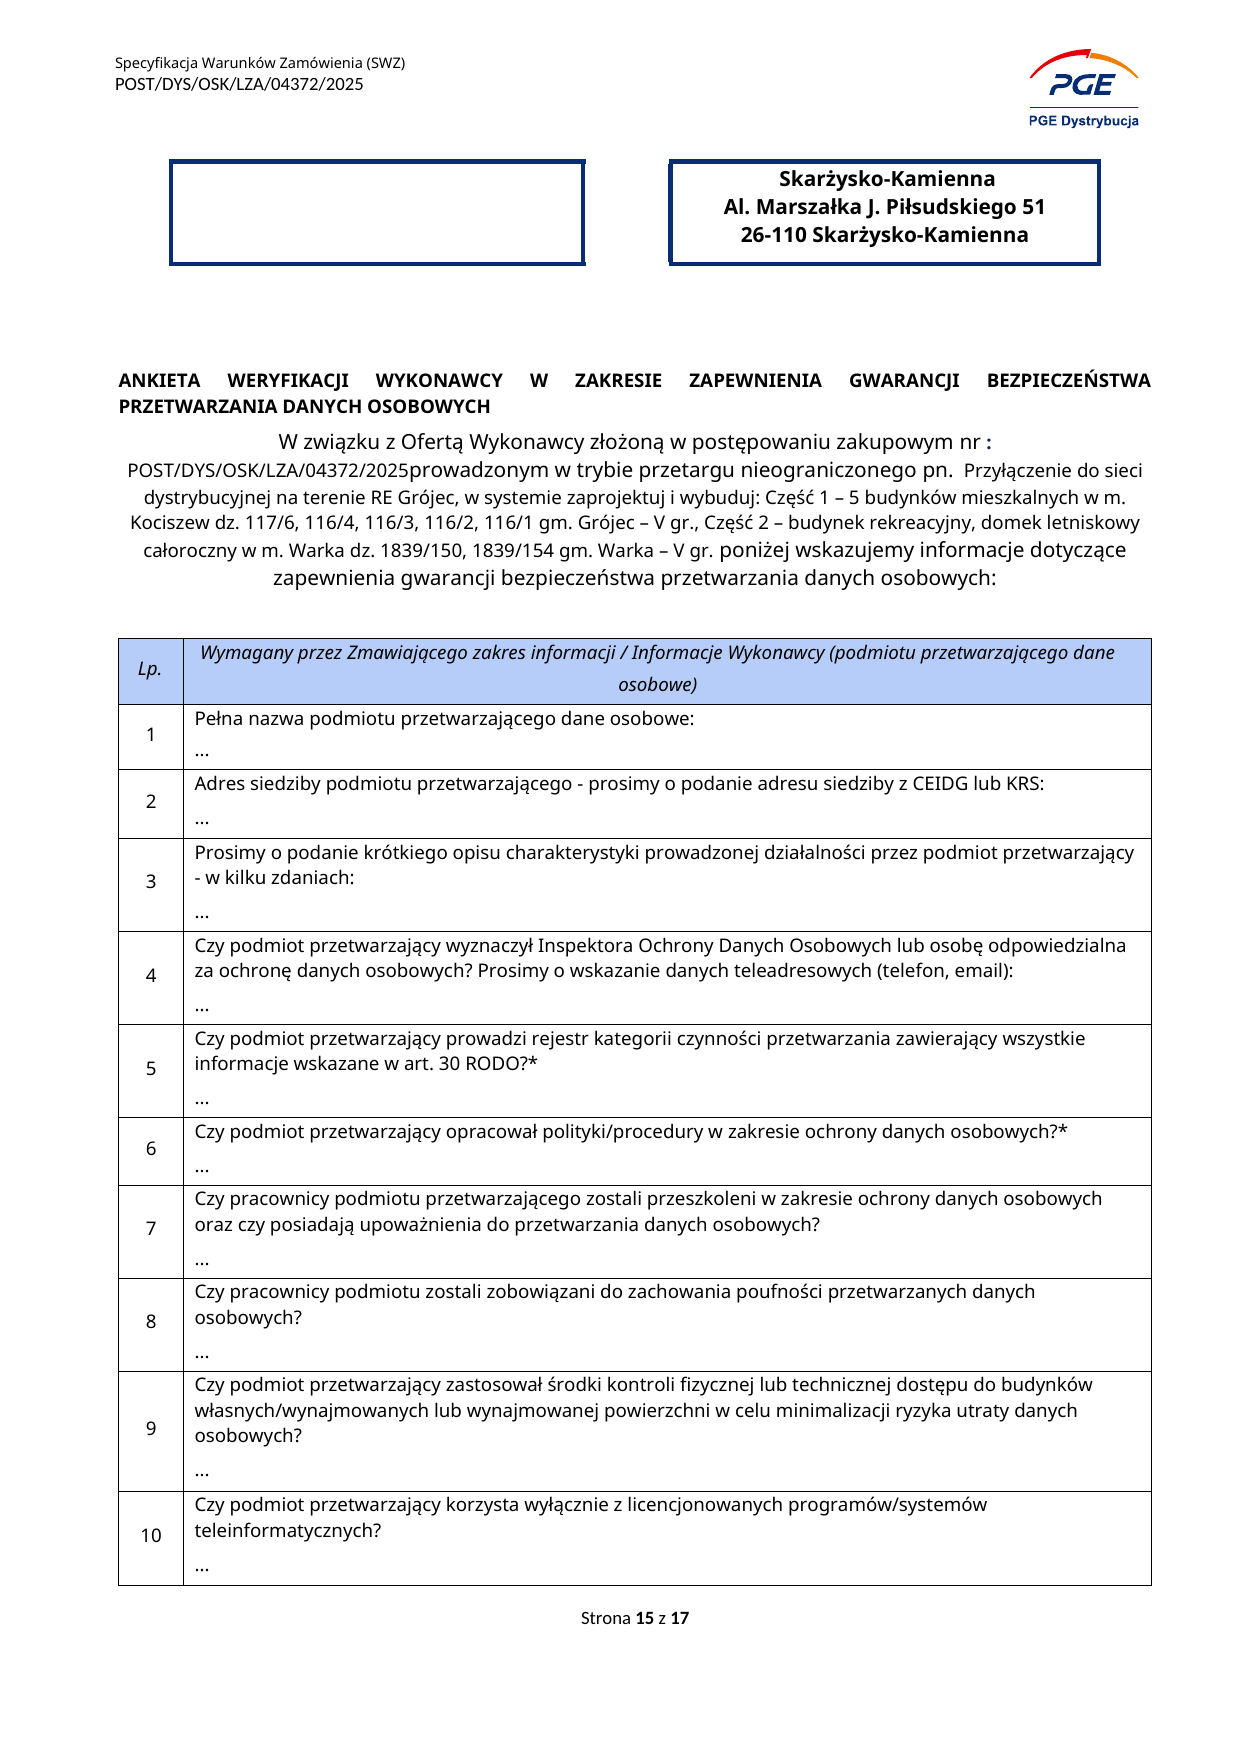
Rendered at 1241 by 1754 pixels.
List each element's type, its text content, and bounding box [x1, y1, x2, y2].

table_cell 5 [119, 1025, 183, 1117]
table_cell Adres siedziby podmiotu przetwarzającego - prosimy o podanie adresu siedziby z CEIDG lub KRS: ... [184, 770, 1151, 838]
text ANKIETA WERYFIKACJI WYKONAWCY W ZAKRESIE ZAPEWNIENIA GWARANCJI BEZPIECZEŃSTWA PRZETWARZANIA DANYCH OSOBOWYCH [118, 368, 1152, 419]
table_cell Czy pracownicy podmiotu zostali zobowiązani do zachowania poufności przetwarzanych danych osobowych? ... [184, 1279, 1151, 1371]
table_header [673, 164, 1097, 262]
table_cell Czy podmiot przetwarzający prowadzi rejestr kategorii czynności przetwarzania zawierający wszystkie informacje wskazane w art. 30 RODO?* ... [184, 1025, 1151, 1117]
table_cell Czy pracownicy podmiotu przetwarzającego zostali przeszkoleni w zakresie ochrony danych osobowych oraz czy posiadają upoważnienia do przetwarzania danych osobowych? ... [184, 1186, 1151, 1278]
text W związku z Ofertą Wykonawcy złożoną w postępowaniu zakupowym nr : prowadzonym w trybie przetargu nieograniczonego pn. poniżej wskazujemy informacje dotyczące zapewnienia gwarancji bezpieczeństwa przetwarzania danych osobowych: [118, 427, 1152, 592]
table_cell Czy podmiot przetwarzający zastosował środki kontroli fizycznej lub technicznej dostępu do budynków własnych/wynajmowanych lub wynajmowanej powierzchni w celu minimalizacji ryzyka utraty danych osobowych? ... [184, 1372, 1151, 1491]
table_cell 8 [119, 1279, 183, 1371]
table_cell 7 [119, 1186, 183, 1278]
table_cell 4 [119, 932, 183, 1024]
table_cell 10 [119, 1492, 183, 1585]
table_cell Czy podmiot przetwarzający korzysta wyłącznie z licencjonowanych programów/systemów teleinformatycznych? ... [184, 1492, 1151, 1585]
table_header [173, 164, 581, 262]
table_cell 3 [119, 839, 183, 931]
table_header Lp. [119, 639, 183, 704]
table_header Wymagany przez Zmawiającego zakres informacji / Informacje Wykonawcy (podmiotu przetwarzającego dane osobowe) [184, 639, 1151, 704]
table_cell Prosimy o podanie krótkiego opisu charakterystyki prowadzonej działalności przez podmiot przetwarzający - w kilku zdaniach: ... [184, 839, 1151, 931]
table_cell Pełna nazwa podmiotu przetwarzającego dane osobowe: ... [184, 705, 1151, 769]
table_cell 9 [119, 1372, 183, 1491]
table_cell Czy podmiot przetwarzający wyznaczył Inspektora Ochrony Danych Osobowych lub osobę odpowiedzialna za ochronę danych osobowych? Prosimy o wskazanie danych teleadresowych (telefon, email): ... [184, 932, 1151, 1024]
table_cell Czy podmiot przetwarzający opracował polityki/procedury w zakresie ochrony danych osobowych?* ... [184, 1118, 1151, 1185]
table_cell 2 [119, 770, 183, 838]
table_cell 6 [119, 1118, 183, 1185]
table_cell 1 [119, 705, 183, 769]
table_header [585, 159, 669, 262]
